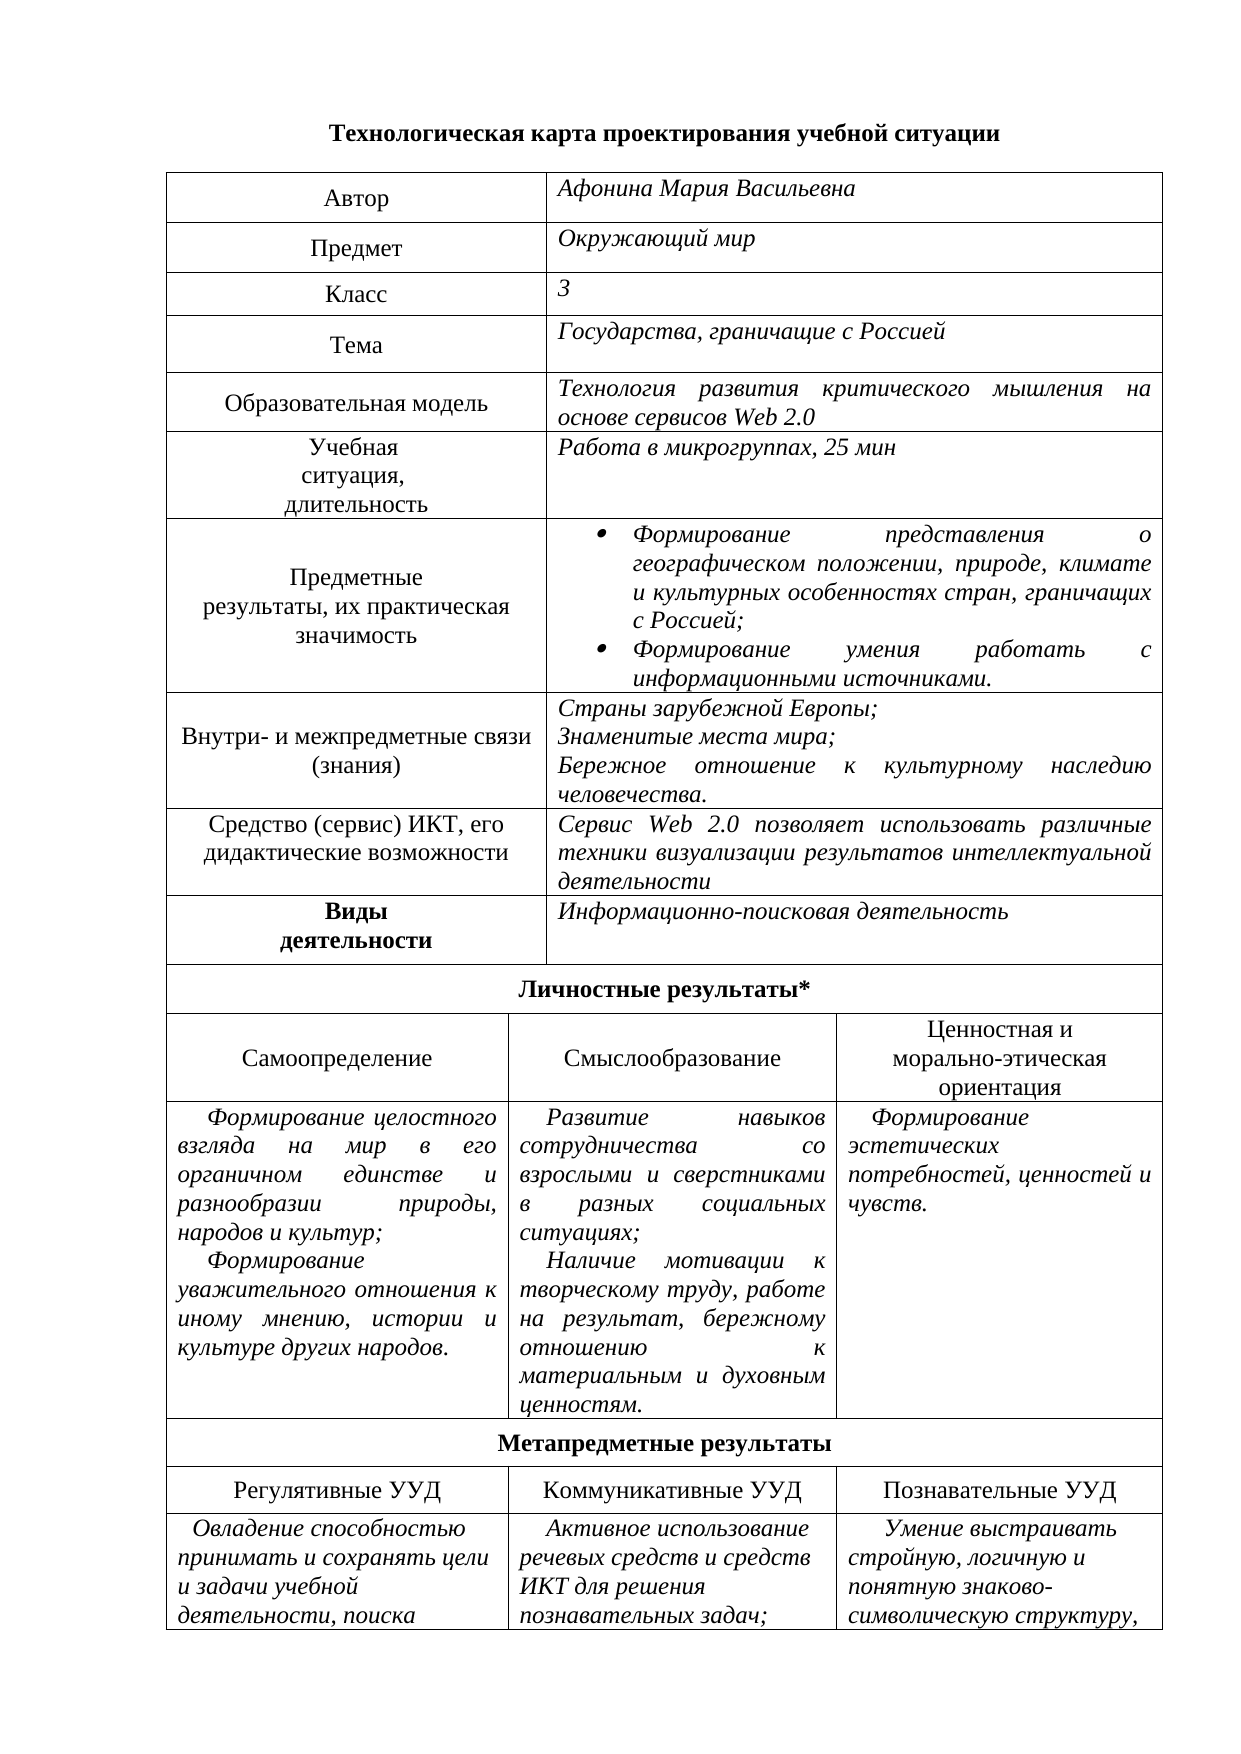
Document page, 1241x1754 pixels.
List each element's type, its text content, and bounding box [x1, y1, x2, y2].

table_cell Сервис Web 2.0 позволяет использовать различные техники визуализации результатов интеллектуальной деятельности [547, 809, 1162, 895]
table_cell Предметные результаты, их практическая значимость [167, 519, 546, 692]
table_cell Образовательная модель [167, 373, 546, 431]
table_cell Страны зарубежной Европы; Знаменитые места мира; Бережное отношение к культурному наследию человечества. [547, 693, 1162, 808]
table_cell Информационно-поисковая деятельность [547, 896, 1162, 963]
table_cell Формирование эстетических потребностей, ценностей и чувств. [837, 1102, 1162, 1418]
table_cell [837, 1514, 1162, 1628]
table_header Автор [167, 173, 546, 222]
table_cell Тема [167, 316, 546, 372]
table_cell Класс [167, 273, 546, 315]
table_cell Виды деятельности [167, 896, 546, 963]
table_cell Предмет [167, 223, 546, 272]
table_cell Окружающий мир [547, 223, 1162, 272]
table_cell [167, 1514, 508, 1628]
table_cell Работа в микрогруппах, 25 мин [547, 432, 1162, 518]
table_cell Развитие навыков сотрудничества со взрослыми и сверстниками в разных социальных ситуациях; Наличие мотивации к творческому труду, работе на результат, бережному отношению к материальным и духовным ценностям. [509, 1102, 836, 1418]
table_cell Метапредметные результаты [167, 1419, 1162, 1466]
table_cell Формирование представления о географическом положении, природе, климате и культурных особенностях стран, граничащих с Россией; Формирование умения работать с информационными источниками. [547, 519, 1162, 692]
table_header Афонина Мария Васильевна [547, 173, 1162, 222]
table_cell Личностные результаты* [167, 965, 1162, 1013]
table_cell Учебная ситуация, длительность [167, 432, 546, 518]
table_cell Смыслообразование [509, 1014, 836, 1101]
table_cell Ценностная и морально-этическая ориентация [837, 1014, 1162, 1101]
table_cell Познавательные УУД [837, 1467, 1162, 1512]
table_cell Формирование целостного взгляда на мир в его органичном единстве и разнообразии природы, народов и культур; Формирование уважительного отношения к иному мнению, истории и культуре других народов. [167, 1102, 508, 1418]
table_cell Государства, граничащие с Россией [547, 316, 1162, 372]
table_cell Средство (сервис) ИКТ, его дидактические возможности [167, 809, 546, 895]
text Технологическая карта проектирования учебной ситуации [177, 118, 1152, 147]
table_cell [509, 1514, 836, 1628]
table_cell Технология развития критического мышления на основе сервисов Web 2.0 [547, 373, 1162, 431]
table_cell Регулятивные УУД [167, 1467, 508, 1512]
table_cell Внутри- и межпредметные связи (знания) [167, 693, 546, 808]
table_cell Самоопределение [167, 1014, 508, 1101]
table_cell 3 [547, 273, 1162, 315]
table_cell Коммуникативные УУД [509, 1467, 836, 1512]
